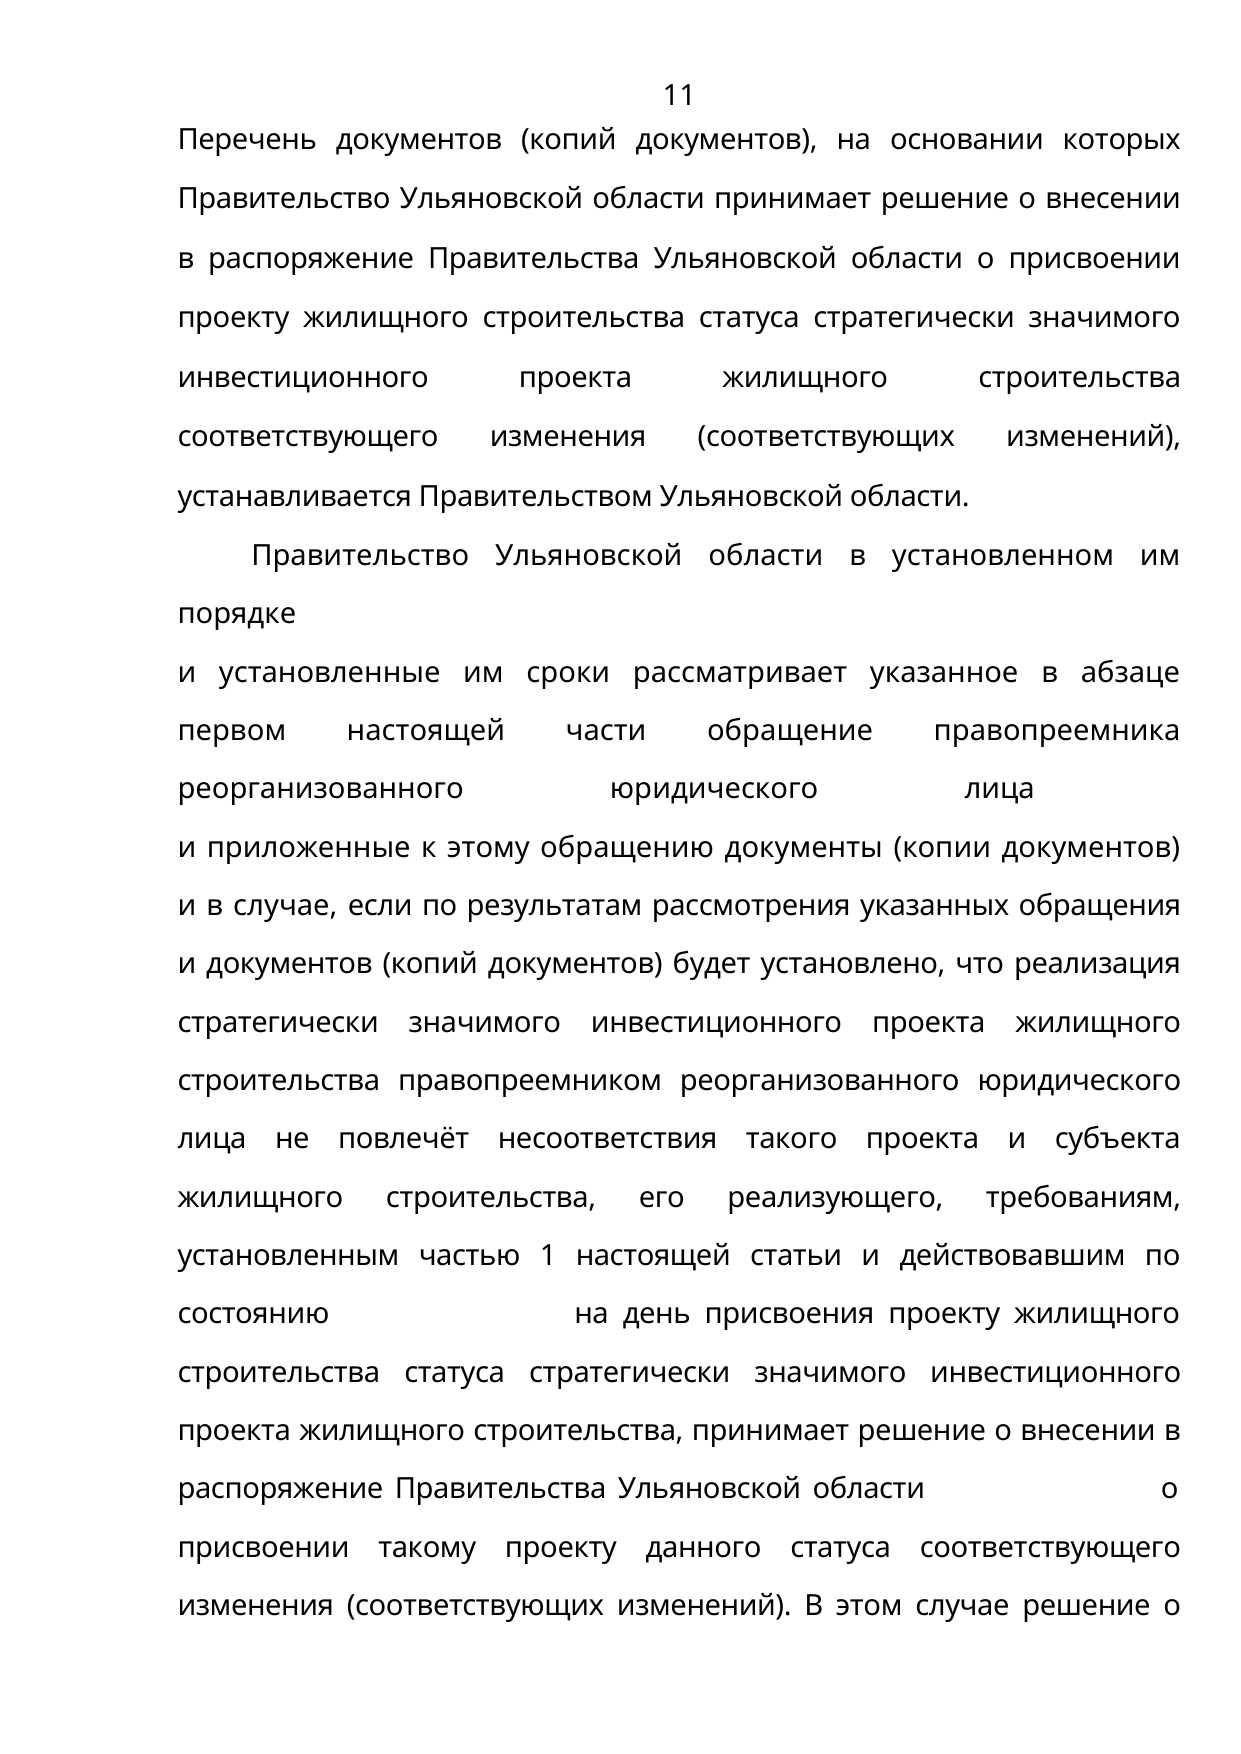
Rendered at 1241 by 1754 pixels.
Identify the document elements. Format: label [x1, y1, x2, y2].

text [177, 534, 1181, 1624]
text [177, 118, 1181, 515]
